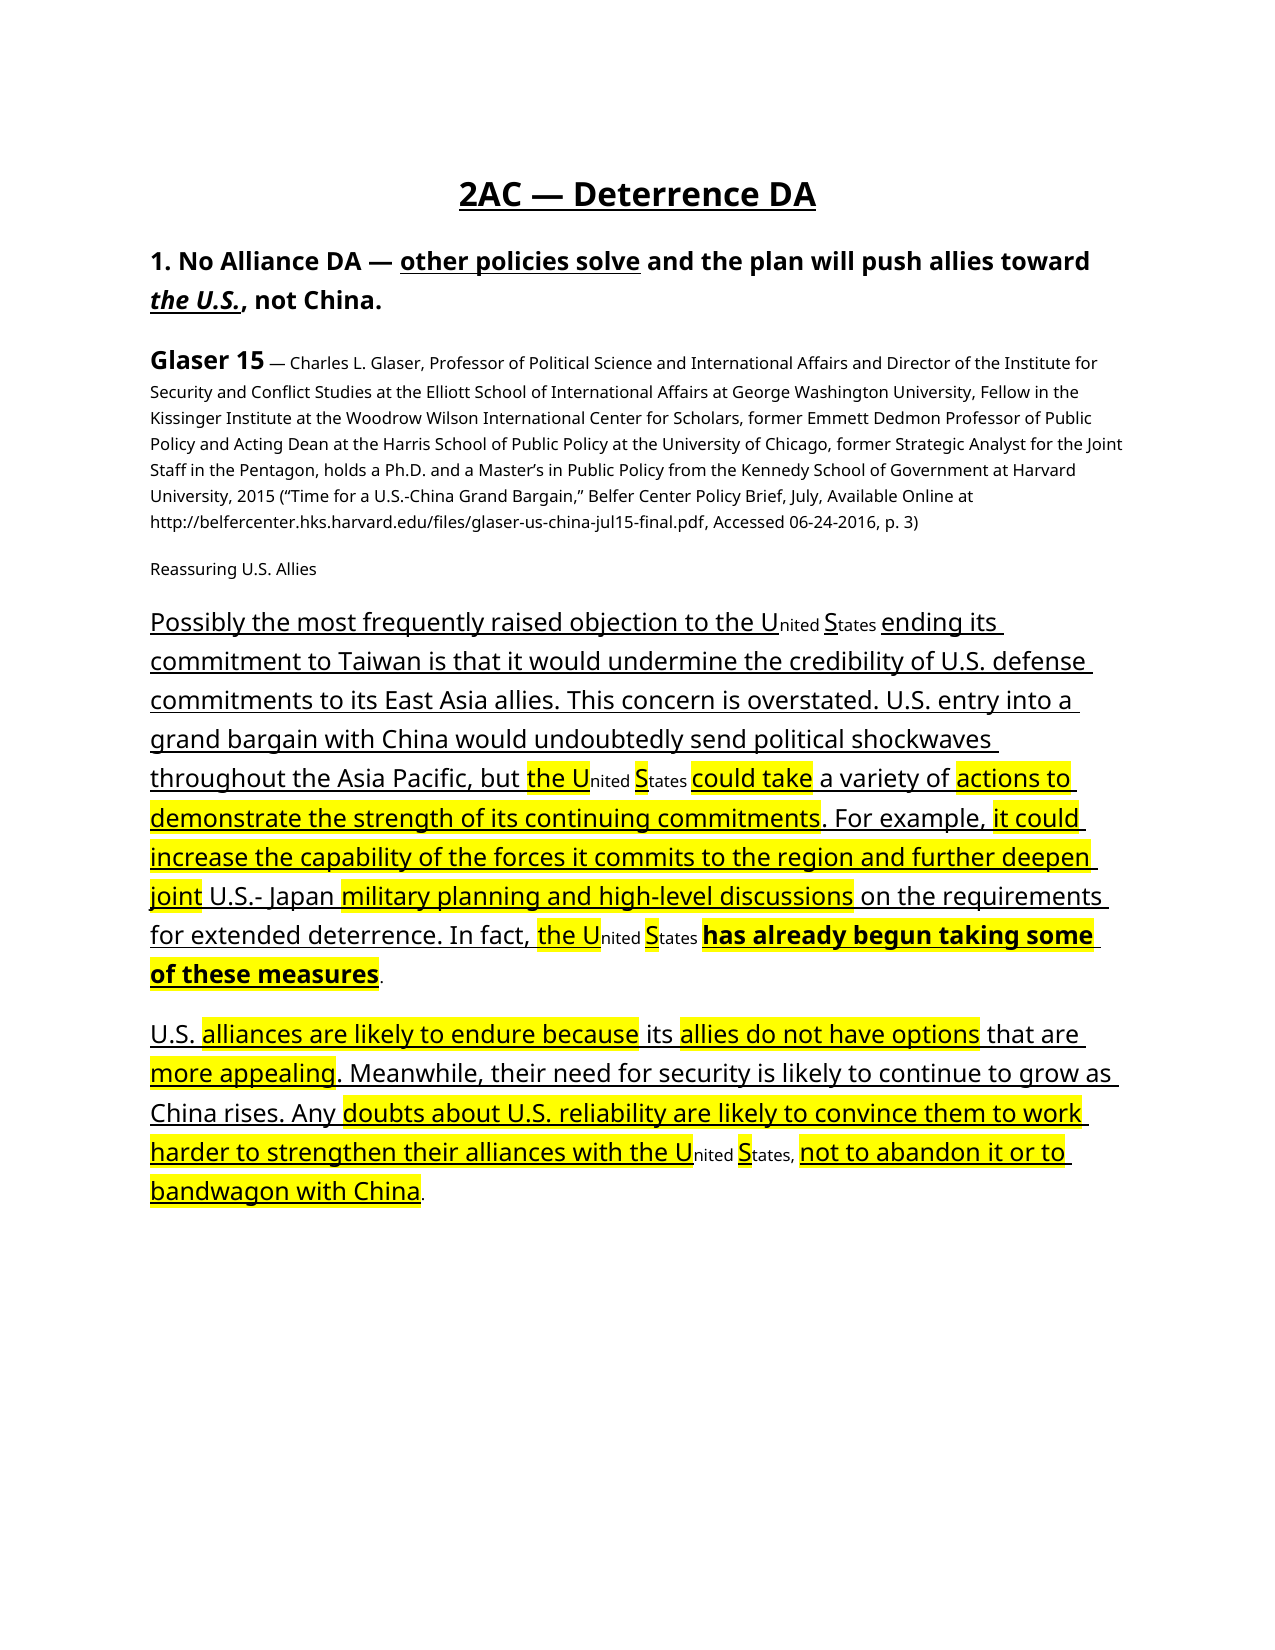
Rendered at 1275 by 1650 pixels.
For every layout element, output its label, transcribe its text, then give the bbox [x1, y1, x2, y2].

subtitle 1. No Alliance DA — other policies solve and the plan will push allies toward the U.S., not China. [150, 244, 1125, 317]
text Glaser 15 — Charles L. Glaser, Professor of Political Science and International Affairs and Director of the Institute for Security and Conflict Studies at the Elliott School of International Affairs at George Washington University, Fellow in the Kissinger Institute at the Woodrow Wilson International Center for Scholars, former Emmett Dedmon Professor of Public Policy and Acting Dean at the Harris School of Public Policy at the University of Chicago, former Strategic Analyst for the Joint Staff in the Pentagon, holds a Ph.D. and a Master’s in Public Policy from the Kennedy School of Government at Harvard University, 2015 (“Time for a U.S.-China Grand Bargain,” Belfer Center Policy Brief, July, Available Online at http://belfercenter.hks.harvard.edu/files/glaser-us-china-jul15-final.pdf, Accessed 06-24-2016, p. 3) [150, 343, 1125, 533]
text Possibly the most frequently raised objection to the United States ending its commitment to Taiwan is that it would undermine the credibility of U.S. defense commitments to its East Asia allies. This concern is overstated. U.S. entry into a grand bargain with China would undoubtedly send political shockwaves throughout the Asia Pacific, but the United States could take a variety of actions to demonstrate the strength of its continuing commitments. For example, it could increase the capability of the forces it commits to the region and further deepen joint U.S.- Japan military planning and high-level discussions on the requirements for extended deterrence. In fact, the United States has already begun taking some of these measures. [150, 604, 1125, 991]
text Reassuring U.S. Allies [150, 557, 1125, 580]
subtitle 2AC — Deterrence DA [150, 171, 1125, 216]
text U.S. alliances are likely to endure because its allies do not have options that are more appealing. Meanwhile, their need for security is likely to continue to grow as China rises. Any doubts about U.S. reliability are likely to convince them to work harder to strengthen their alliances with the United States, not to abandon it or to bandwagon with China. [150, 1017, 1125, 1208]
